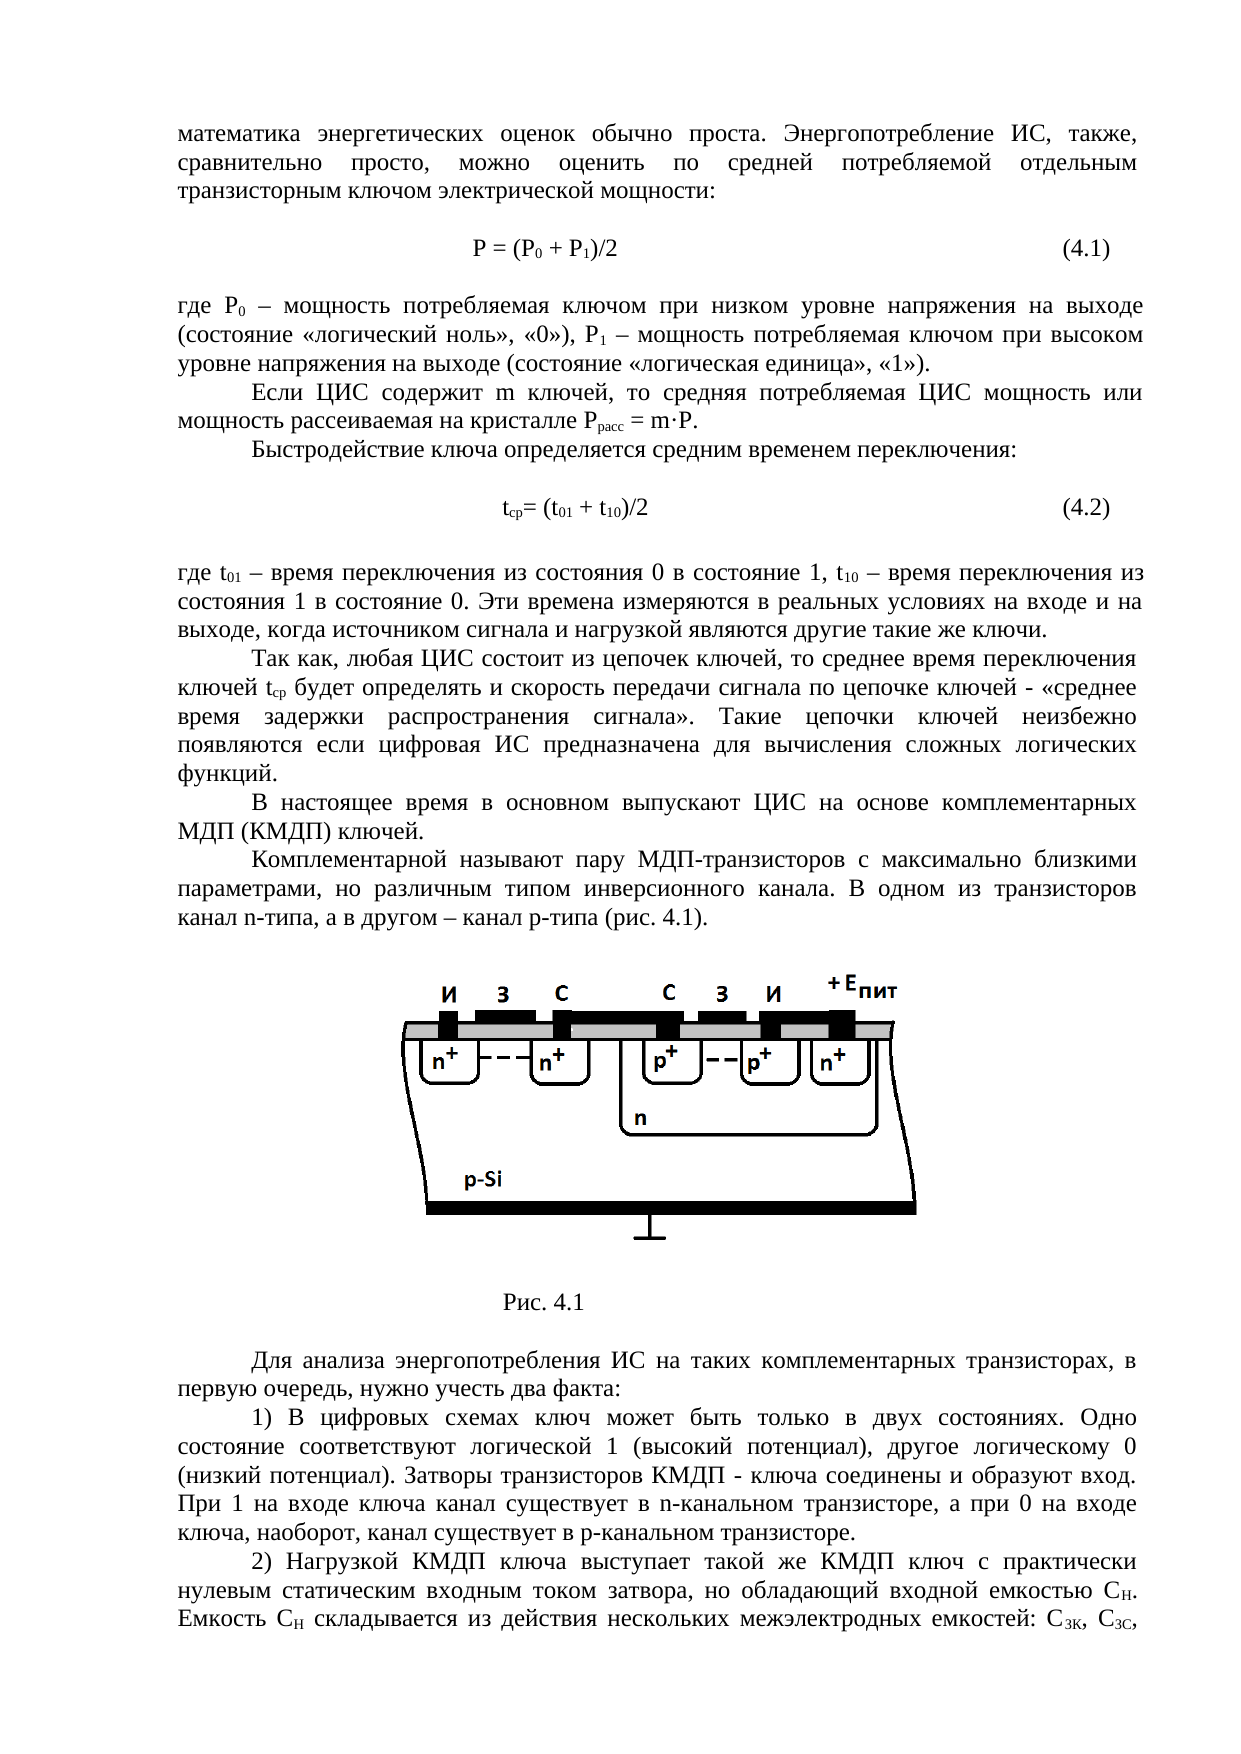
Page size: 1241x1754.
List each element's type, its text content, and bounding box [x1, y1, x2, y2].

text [177, 1546, 1138, 1632]
text где P0 – мощность потребляемая ключом при низком уровне напряжения на выходе (состояние «логический ноль», «0»), P1 – мощность потребляемая ключом при высоком уровне напряжения на выходе (состояние «логическая единица», «1»). [177, 291, 1144, 377]
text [177, 118, 1138, 204]
text Для анализа энергопотребления ИС на таких комплементарных транзисторах, в первую очередь, нужно учесть два факта: [177, 1345, 1138, 1402]
text tср= (t01 + t10)/2 (4.2) [214, 492, 1152, 521]
text Комплементарной называют пару МДП-транзисторов с максимально близкими параметрами, но различным типом инверсионного канала. В одном из транзисторов канал n-типа, а в другом – канал р-типа (рис. 4.1). [177, 844, 1138, 931]
text Так как, любая ЦИС состоит из цепочек ключей, то среднее время переключения ключей tср будет определять и скорость передачи сигнала по цепочке ключей - «среднее время задержки распространения сигнала». Такие цепочки ключей неизбежно появляются если цифровая ИС предназначена для вычисления сложных логических функций. [177, 643, 1138, 787]
text 1) В цифровых схемах ключ может быть только в двух состояниях. Одно состояние соответствуют логической 1 (высокий потенциал), другое логическому 0 (низкий потенциал). Затворы транзисторов КМДП - ключа соединены и образуют вход. При 1 на входе ключа канал существует в n-канальном транзисторе, а при 0 на входе ключа, наоборот, канал существует в р-канальном транзисторе. [177, 1402, 1138, 1546]
text Р = (P0 + Р1)/2 (4.1) [177, 233, 1138, 262]
picture [394, 959, 921, 1259]
text В настоящее время в основном выпускают ЦИС на основе комплементарных МДП (КМДП) ключей. [177, 787, 1138, 844]
text Рис. 4.1 [177, 1287, 1152, 1316]
text Быстродействие ключа определяется средним временем переключения: [177, 434, 1144, 463]
text Если ЦИС содержит m ключей, то средняя потребляемая ЦИС мощность или мощность рассеиваемая на кристалле Pрасс = m·P. [177, 377, 1144, 434]
text где t01 – время переключения из состояния 0 в состояние 1, t10 – время переключения из состояния 1 в состояние 0. Эти времена измеряются в реальных условиях на входе и на выходе, когда источником сигнала и нагрузкой являются другие такие же ключи. [177, 557, 1144, 643]
